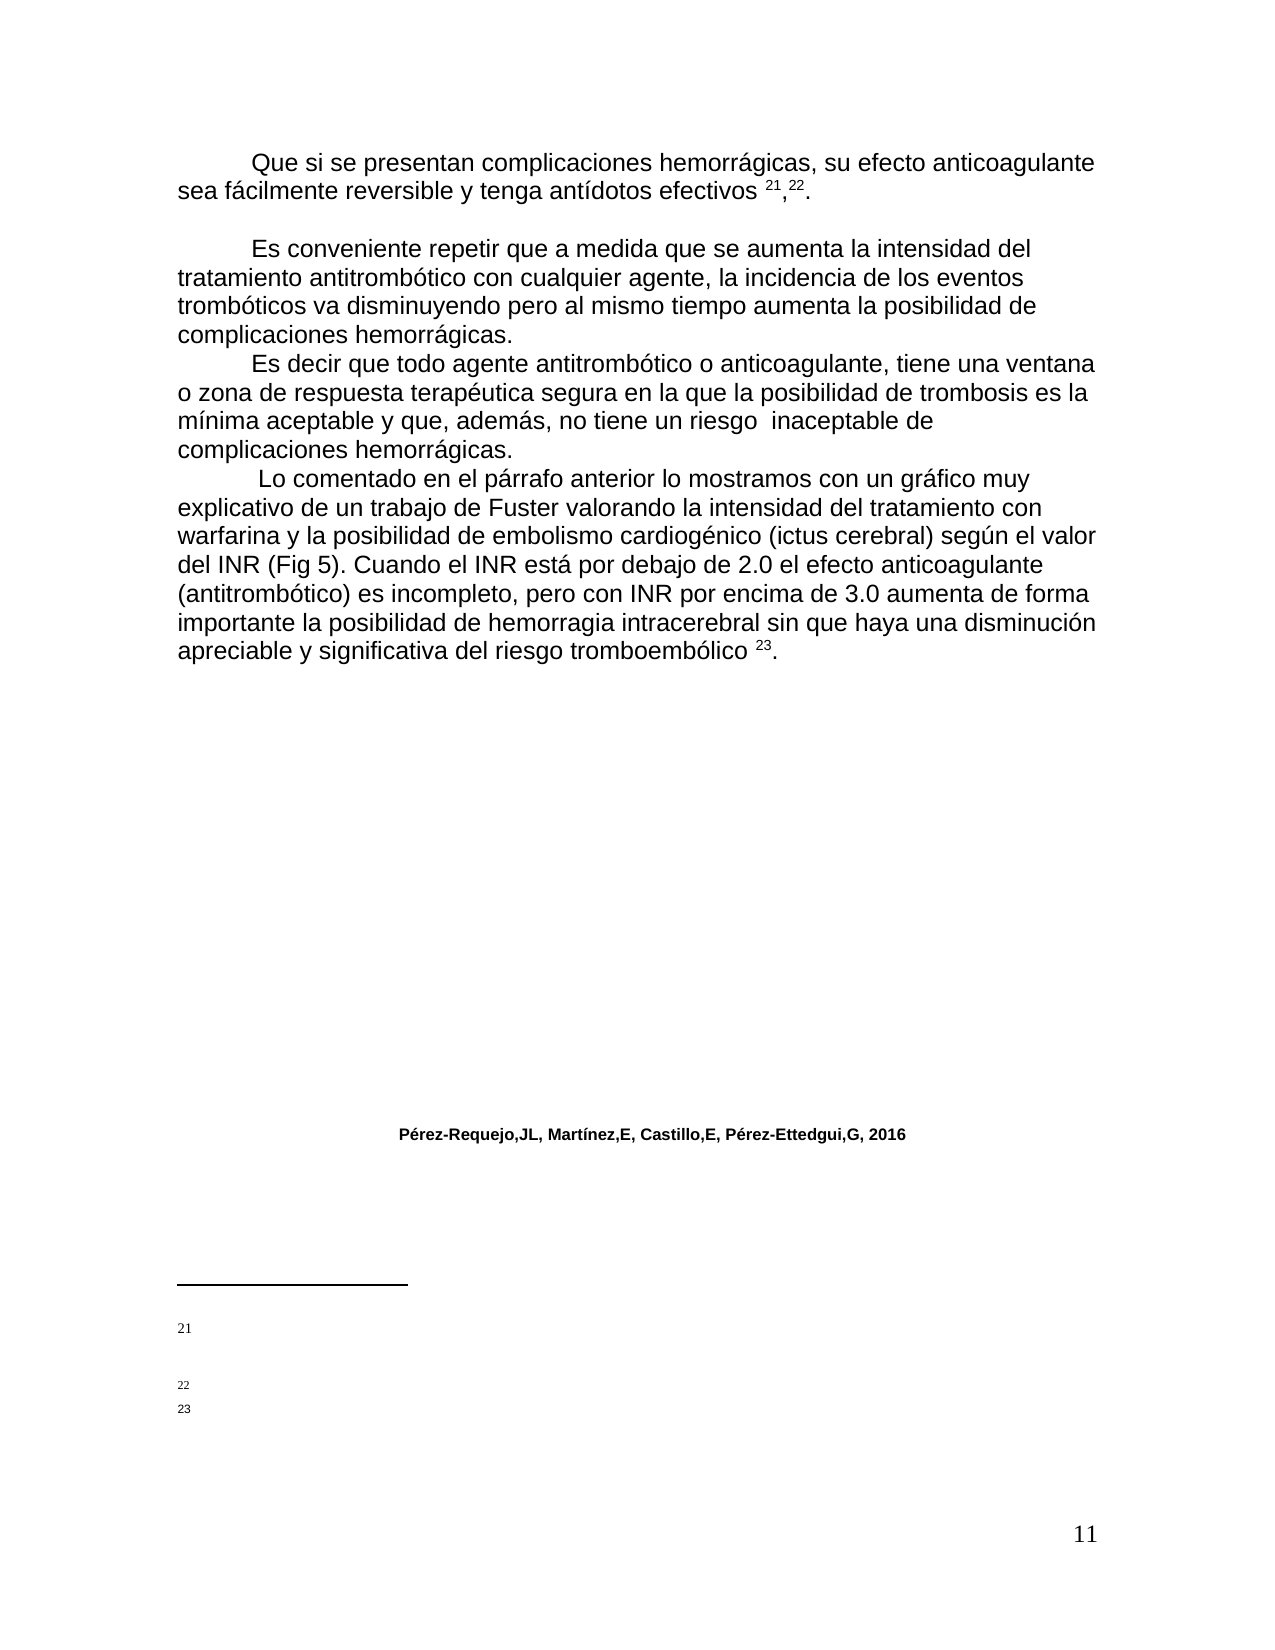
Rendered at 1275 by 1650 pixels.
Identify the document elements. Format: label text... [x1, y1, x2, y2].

text Es conveniente repetir que a medida que se aumenta la intensidad del tratamiento antitrombótico con cualquier agente, la incidencia de los eventos trombóticos va disminuyendo pero al mismo tiempo aumenta la posibilidad de complicaciones hemorrágicas. [177, 234, 1098, 349]
text Lo comentado en el párrafo anterior lo mostramos con un gráfico muy explicativo de un trabajo de Fuster valorando la intensidad del tratamiento con warfarina y la posibilidad de embolismo cardiogénico (ictus cerebral) según el valor del INR (Fig 5). Cuando el INR está por debajo de 2.0 el efecto anticoagulante (antitrombótico) es incompleto, pero con INR por encima de 3.0 aumenta de forma importante la posibilidad de hemorragia intracerebral sin que haya una disminución apreciable y significativa del riesgo tromboembólico . [177, 464, 1098, 665]
text Que si se presentan complicaciones hemorrágicas, su efecto anticoagulante sea fácilmente reversible y tenga antídotos efectivos ,. [177, 148, 1098, 205]
text Es decir que todo agente antitrombótico o anticoagulante, tiene una ventana o zona de respuesta terapéutica segura en la que la posibilidad de trombosis es la mínima aceptable y que, además, no tiene un riesgo inaceptable de complicaciones hemorrágicas. [177, 349, 1098, 464]
text Pérez-Requejo,JL, Martínez,E, Castillo,E, Pérez-Ettedgui,G, 2016 [325, 1125, 1098, 1144]
